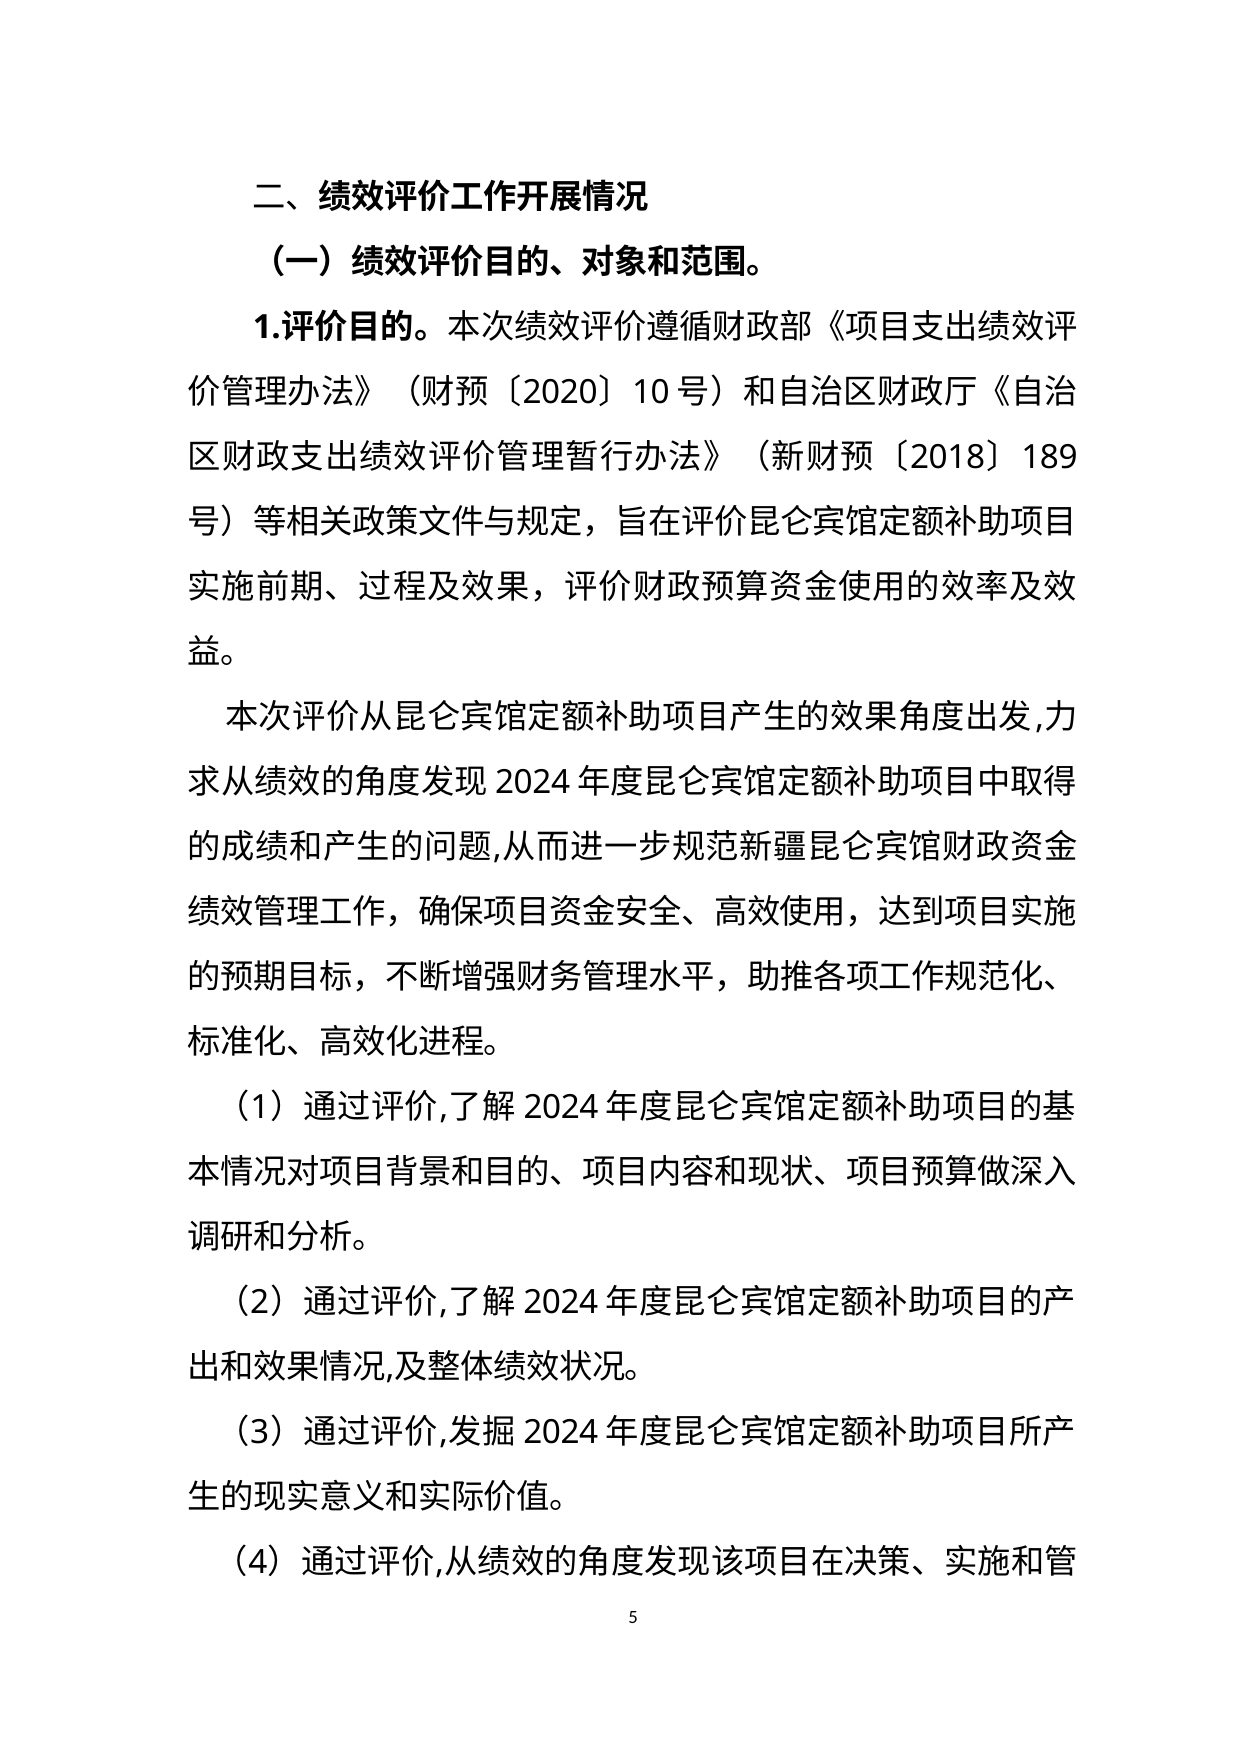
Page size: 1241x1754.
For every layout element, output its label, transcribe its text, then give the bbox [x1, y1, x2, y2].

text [187, 292, 1078, 1592]
text 二、绩效评价工作开展情况 [187, 162, 1078, 227]
text （一）绩效评价目的、对象和范围。 [187, 227, 1078, 292]
